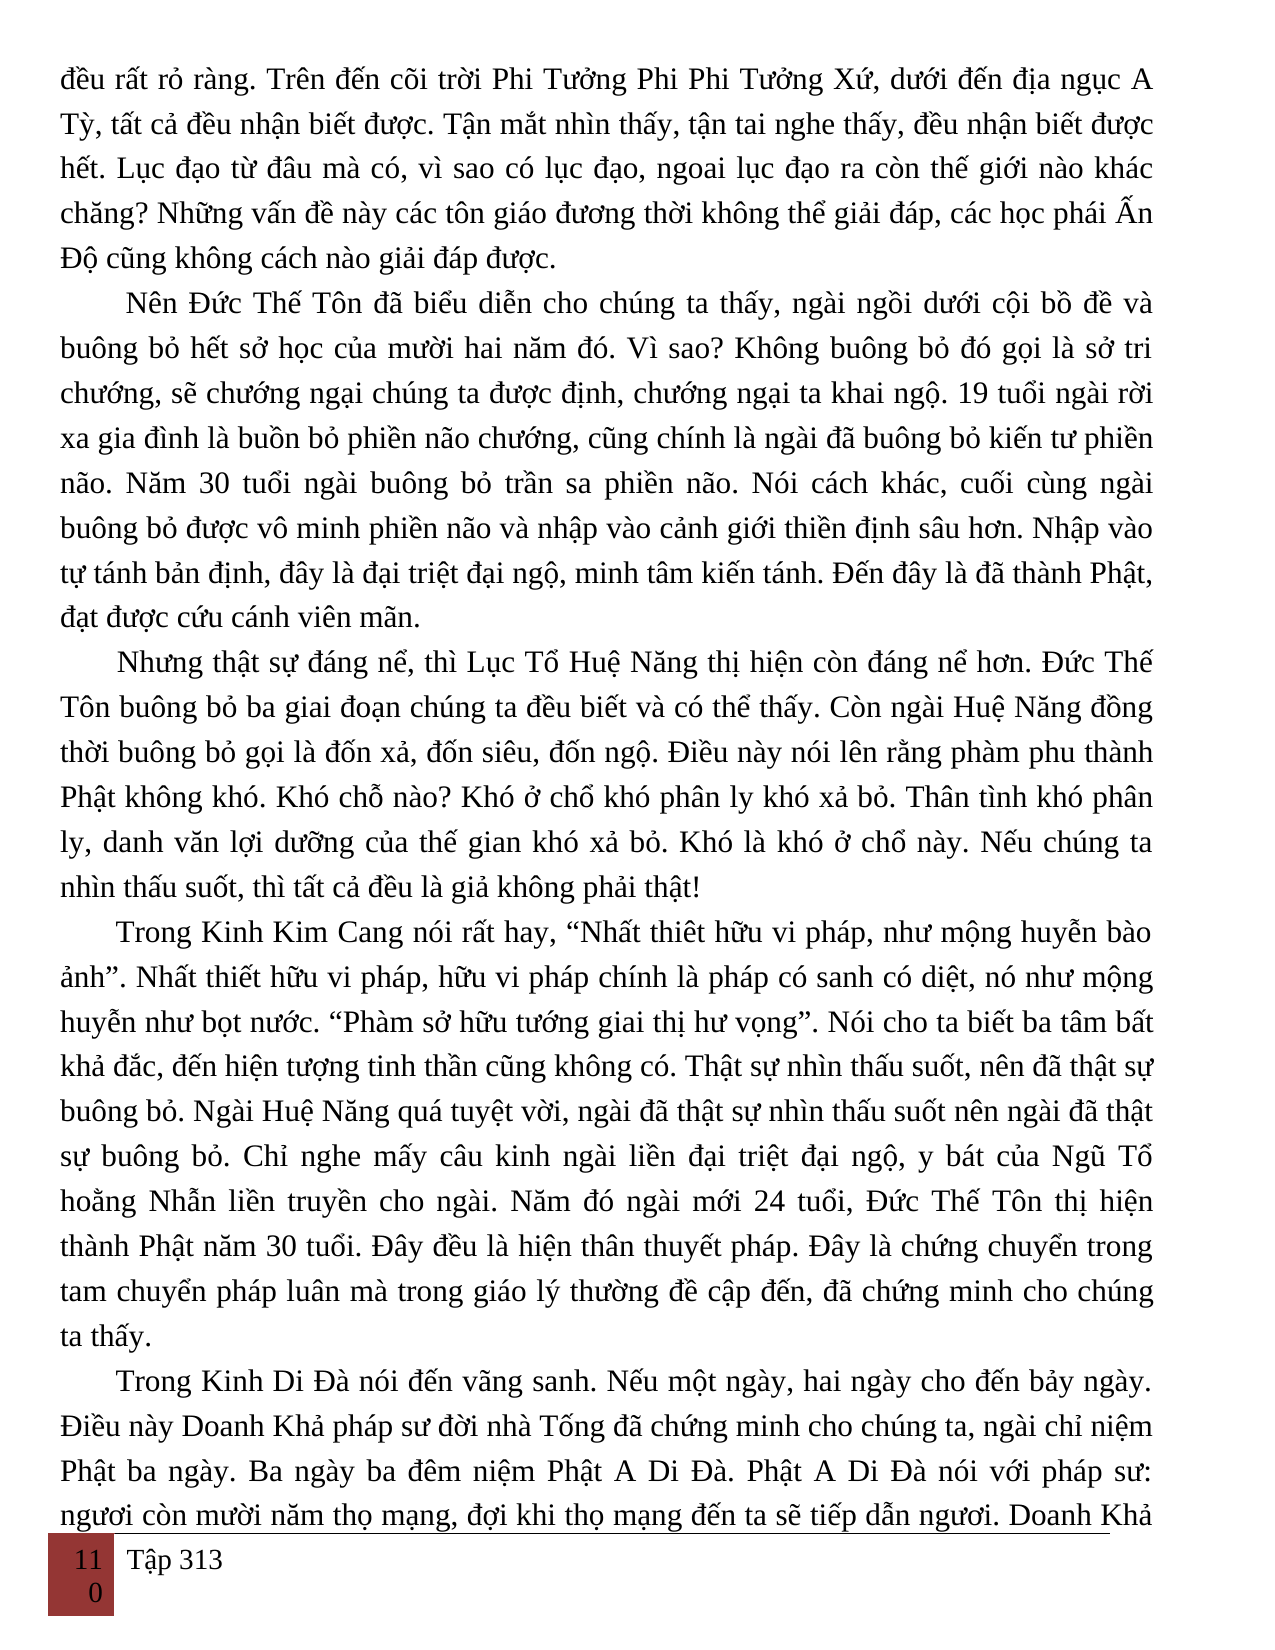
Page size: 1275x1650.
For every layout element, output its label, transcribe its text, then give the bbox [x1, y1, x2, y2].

text Trong Kinh Kim Cang nói rất hay, “Nhất thiêt hữu vi pháp, như mộng huyễn bào ảnh”. Nhất thiết hữu vi pháp, hữu vi pháp chính là pháp có sanh có diệt, nó như mộng huyễn như bọt nước. “Phàm sở hữu tướng giai thị hư vọng”. Nói cho ta biết ba tâm bất khả đắc, đến hiện tượng tinh thần cũng không có. Thật sự nhìn thấu suốt, nên đã thật sự buông bỏ. Ngài Huệ Năng quá tuyệt vời, ngài đã thật sự nhìn thấu suốt nên ngài đã thật sự buông bỏ. Chỉ nghe mấy câu kinh ngài liền đại triệt đại ngộ, y bát của Ngũ Tổ hoằng Nhẫn liền truyền cho ngài. Năm đó ngài mới 24 tuổi, Đức Thế Tôn thị hiện thành Phật năm 30 tuổi. Đây đều là hiện thân thuyết pháp. Đây là chứng chuyển trong tam chuyển pháp luân mà trong giáo lý thường đề cập đến, đã chứng minh cho chúng ta thấy. [60, 913, 1155, 1353]
text Nên Đức Thế Tôn đã biểu diễn cho chúng ta thấy, ngài ngồi dưới cội bồ đề và buông bỏ hết sở học của mười hai năm đó. Vì sao? Không buông bỏ đó gọi là sở tri chướng, sẽ chướng ngại chúng ta được định, chướng ngại ta khai ngộ. 19 tuổi ngài rời xa gia đình là buồn bỏ phiền não chướng, cũng chính là ngài đã buông bỏ kiến tư phiền não. Năm 30 tuổi ngài buông bỏ trần sa phiền não. Nói cách khác, cuối cùng ngài buông bỏ được vô minh phiền não và nhập vào cảnh giới thiền định sâu hơn. Nhập vào tự tánh bản định, đây là đại triệt đại ngộ, minh tâm kiến tánh. Đến đây là đã thành Phật, đạt được cứu cánh viên mãn. [60, 284, 1155, 635]
text Nhưng thật sự đáng nể, thì Lục Tổ Huệ Năng thị hiện còn đáng nể hơn. Đức Thế Tôn buông bỏ ba giai đoạn chúng ta đều biết và có thể thấy. Còn ngài Huệ Năng đồng thời buông bỏ gọi là đốn xả, đốn siêu, đốn ngộ. Điều này nói lên rằng phàm phu thành Phật không khó. Khó chỗ nào? Khó ở chổ khó phân ly khó xả bỏ. Thân tình khó phân ly, danh văn lợi dưỡng của thế gian khó xả bỏ. Khó là khó ở chổ này. Nếu chúng ta nhìn thấu suốt, thì tất cả đều là giả không phải thật! [60, 644, 1155, 904]
